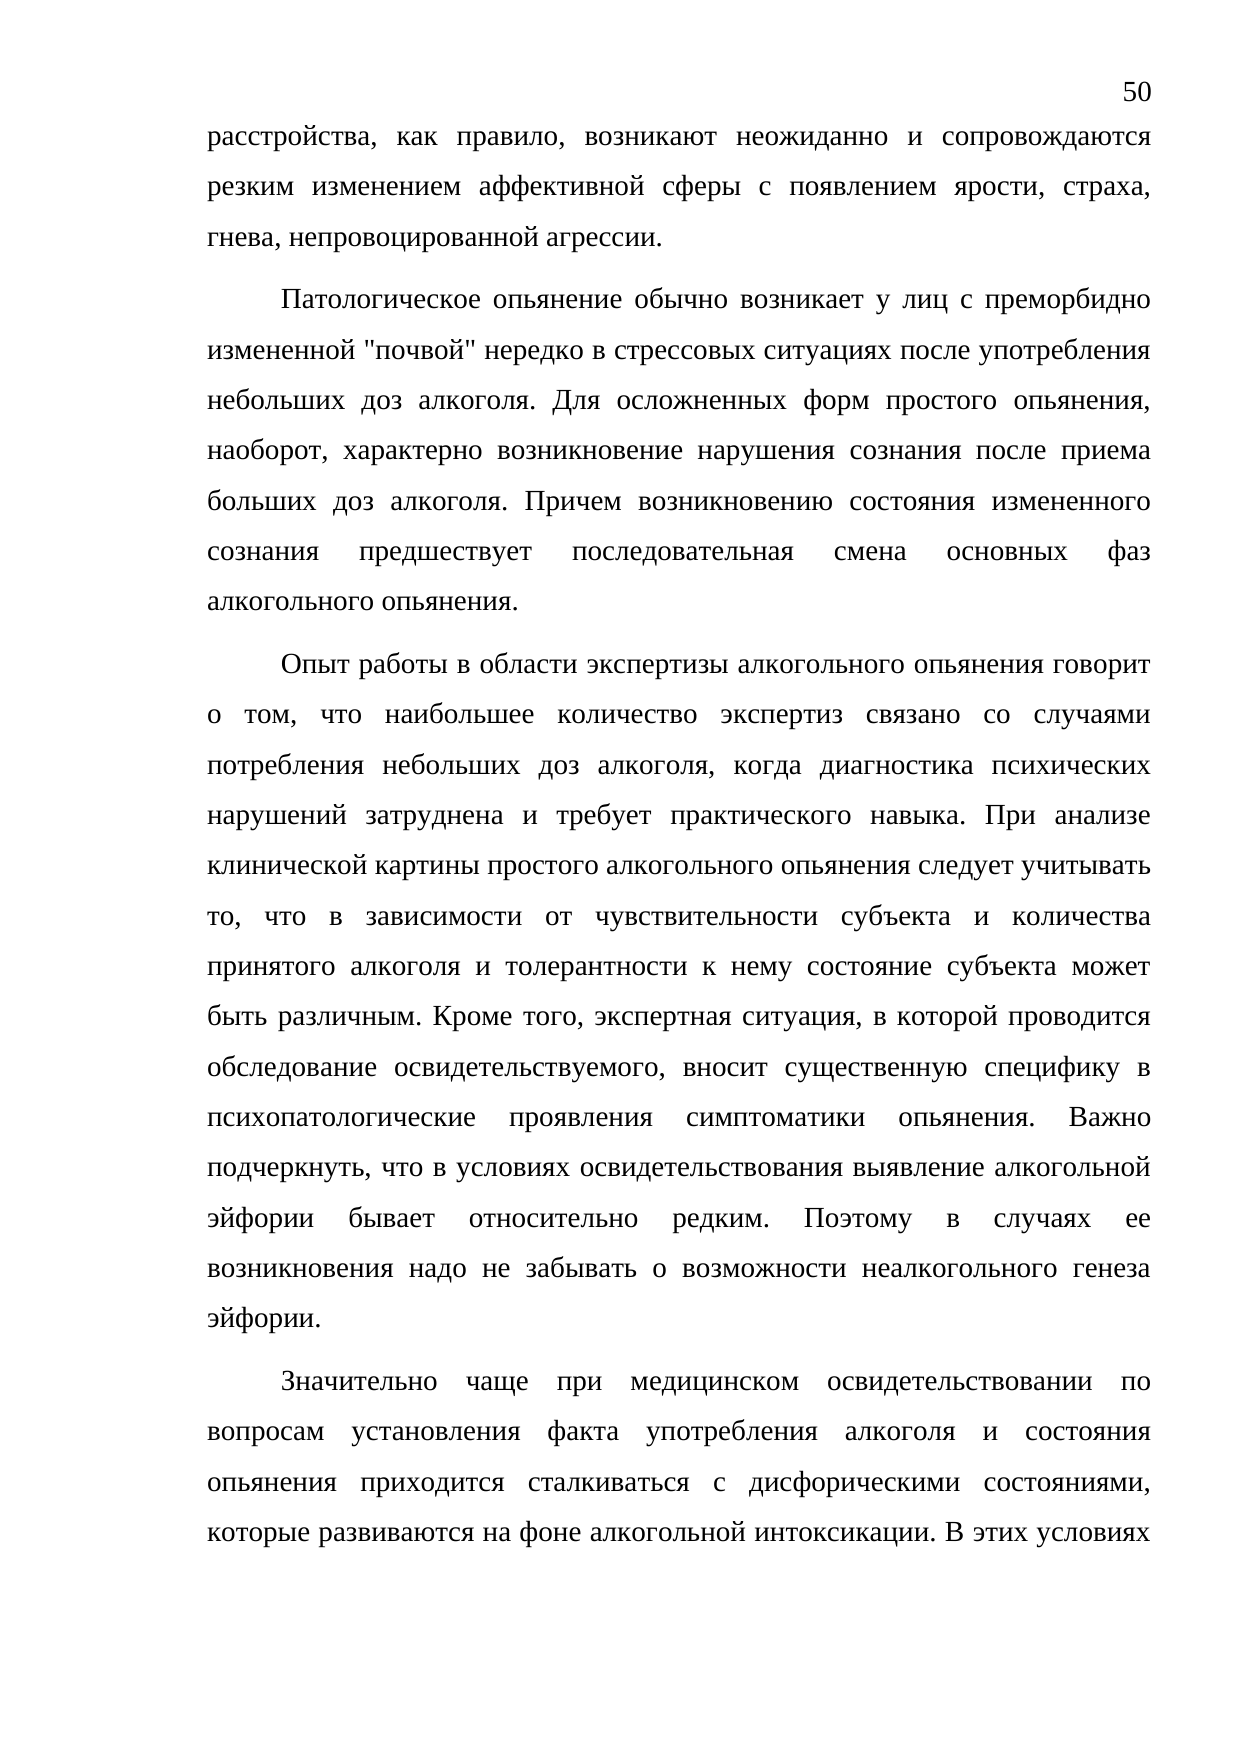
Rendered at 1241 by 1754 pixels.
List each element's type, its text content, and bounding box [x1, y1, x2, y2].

text Патологическое опьянение обычно возникает у лиц с преморбидно измененной "почвой" нередко в стрессовых ситуациях после употребления небольших доз алкоголя. Для осложненных форм простого опьянения, наоборот, характерно возникновение нарушения сознания после приема больших доз алкоголя. Причем возникновению состояния измененного сознания предшествует последовательная смена основных фаз алкогольного опьянения. [207, 282, 1152, 617]
text Опыт работы в области экспертизы алкогольного опьянения говорит о том, что наибольшее количество экспертиз связано со случаями потребления небольших доз алкоголя, когда диагностика психических нарушений затруднена и требует практического навыка. При анализе клинической картины простого алкогольного опьянения следует учитывать то, что в зависимости от чувствительности субъекта и количества принятого алкоголя и толерантности к нему состояние субъекта может быть различным. Кроме того, экспертная ситуация, в которой проводится обследование освидетельствуемого, вносит существенную специфику в психопатологические проявления симптоматики опьянения. Важно подчеркнуть, что в условиях освидетельствования выявление алкогольной эйфории бывает относительно редким. Поэтому в случаях ее возникновения надо не забывать о возможности неалкогольного генеза эйфории. [207, 646, 1152, 1334]
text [207, 118, 1152, 252]
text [207, 1363, 1152, 1548]
